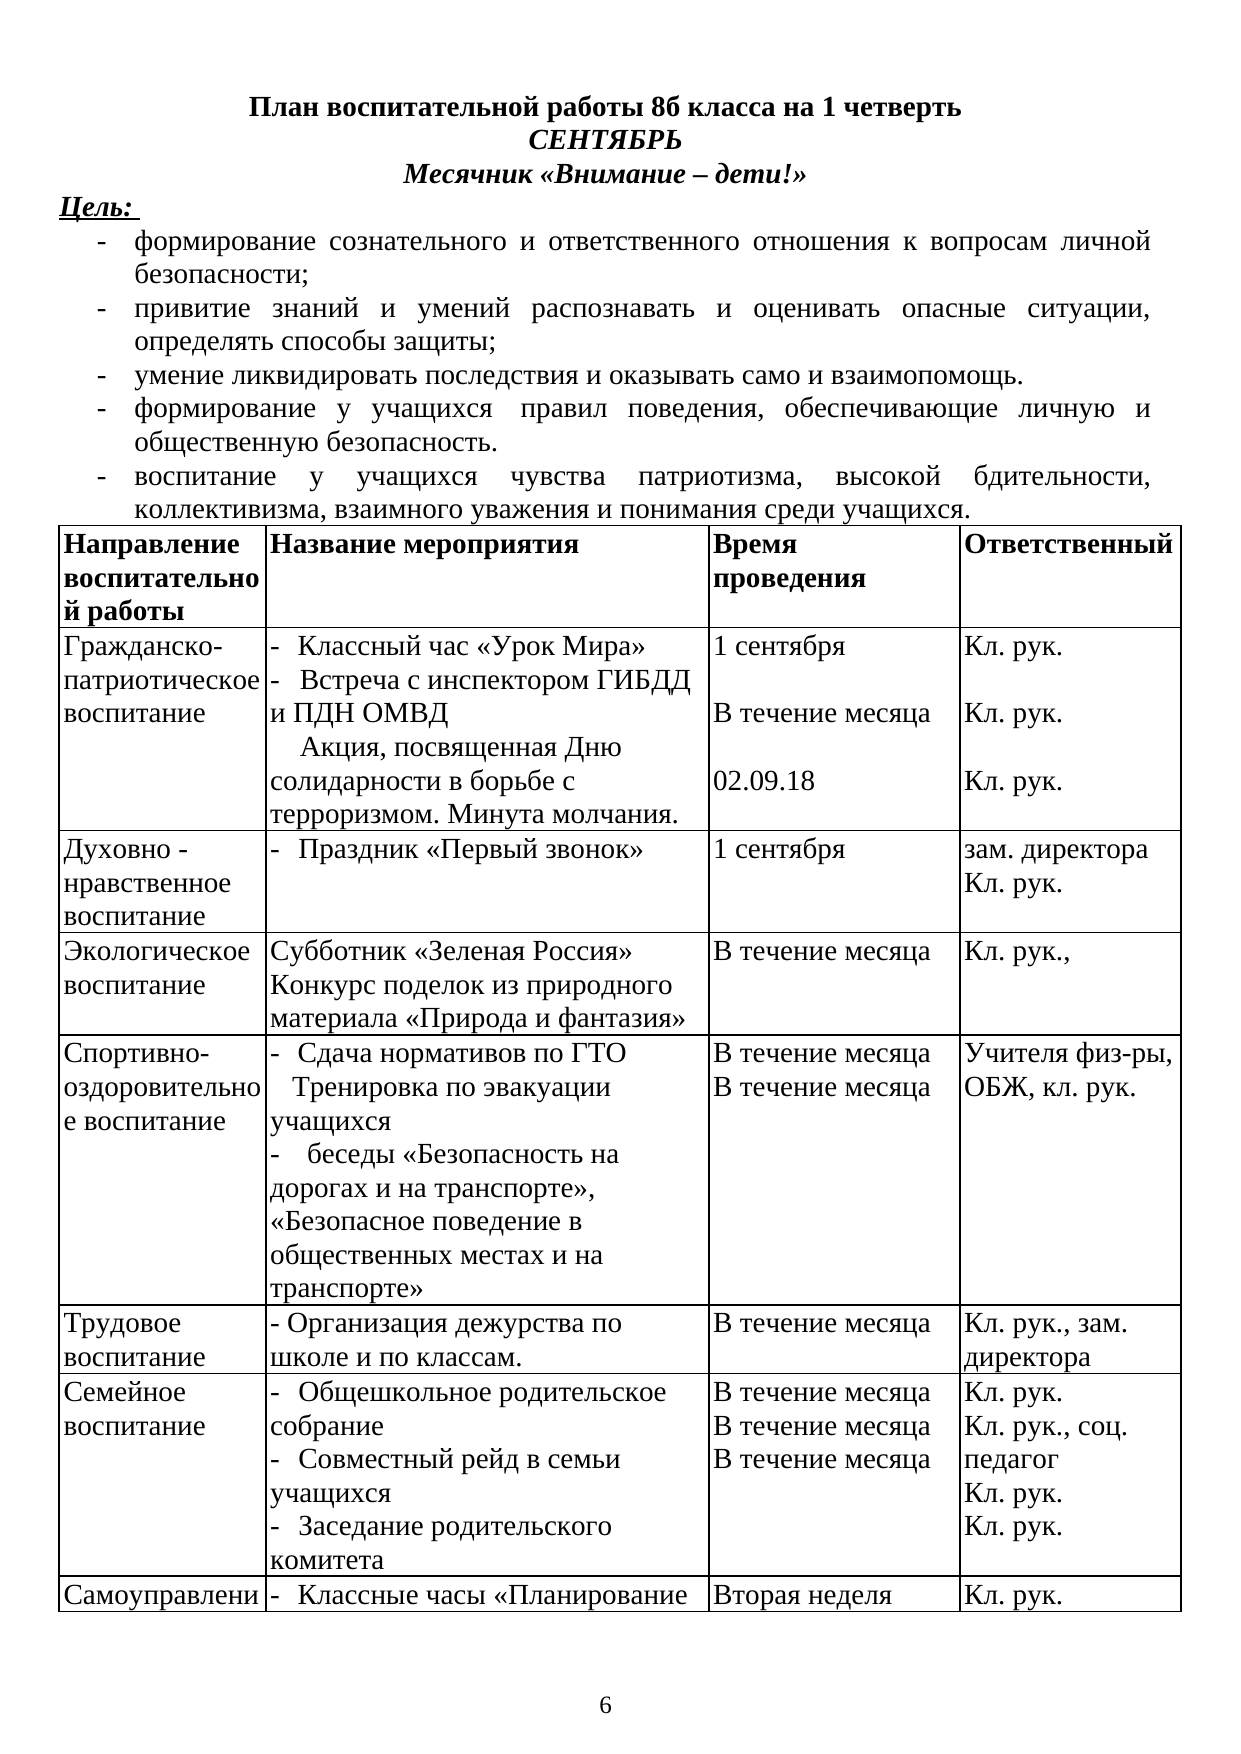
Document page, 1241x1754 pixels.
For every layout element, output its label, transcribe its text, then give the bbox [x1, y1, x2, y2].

table_cell Гражданско- патриотическое воспитание [60, 628, 265, 830]
table_cell Кл. рук., [961, 933, 1180, 1034]
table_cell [267, 1577, 708, 1611]
table_cell В течение месяца [710, 1306, 959, 1373]
table_header Название мероприятия [267, 526, 708, 627]
text План воспитательной работы 8б класса на 1 четверть [59, 89, 1152, 122]
table_cell Духовно - нравственное воспитание [60, 831, 265, 932]
table_header Направление воспитательной работы [60, 526, 265, 627]
table_cell 1 сентября В течение месяца 02.09.18 [710, 628, 959, 830]
text Цель: [59, 189, 1152, 223]
text СЕНТЯБРЬ [59, 122, 1152, 156]
table_cell Кл. рук. Кл. рук. Кл. рук. [961, 628, 1180, 830]
table_header Ответственный [961, 526, 1180, 627]
table_cell Кл. рук. Кл. рук., соц. педагог Кл. рук. Кл. рук. [961, 1374, 1180, 1575]
table_cell - Классный час «Урок Мира» - Встреча с инспектором ГИБДД и ПДН ОМВД Акция, посвященная Дню солидарности в борьбе с терроризмом. Минута молчания. [267, 628, 708, 830]
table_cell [710, 1577, 959, 1611]
list воспитание у учащихся чувства патриотизма, высокой бдительности, коллективизма, взаимного уважения и понимания среди учащихся. [97, 458, 1152, 525]
table_cell зам. директора Кл. рук. [961, 831, 1180, 932]
table_cell 1 сентября [710, 831, 959, 932]
table_cell Семейное воспитание [60, 1374, 265, 1575]
text Месячник «Внимание – дети!» [59, 156, 1152, 189]
table_cell Экологическое воспитание [60, 933, 265, 1034]
table_cell Трудовое воспитание [60, 1306, 265, 1373]
table_cell В течение месяца В течение месяца [710, 1036, 959, 1304]
table_cell Учителя физ-ры, ОБЖ, кл. рук. [961, 1036, 1180, 1304]
table_cell В течение месяца В течение месяца В течение месяца [710, 1374, 959, 1575]
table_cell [60, 1577, 265, 1611]
table_header Время проведения [710, 526, 959, 627]
list формирование сознательного и ответственного отношения к вопросам личной безопасности; [97, 223, 1152, 290]
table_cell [961, 1577, 1180, 1611]
list привитие знаний и умений распознавать и оценивать опасные ситуации, определять способы защиты; [97, 290, 1152, 357]
table_cell Кл. рук., зам. директора [961, 1306, 1180, 1373]
table_cell В течение месяца [710, 933, 959, 1034]
table_cell Спортивно-оздоровительное воспитание [60, 1036, 265, 1304]
table_cell - Сдача нормативов по ГТО Тренировка по эвакуации учащихся - беседы «Безопасность на дорогах и на транспорте», «Безопасное поведение в общественных местах и на транспорте» [267, 1036, 708, 1304]
list умение ликвидировать последствия и оказывать само и взаимопомощь. [97, 357, 1152, 391]
table_cell - Праздник «Первый звонок» [267, 831, 708, 932]
table_cell - Организация дежурства по школе и по классам. [267, 1306, 708, 1373]
table_cell Субботник «Зеленая Россия» Конкурс поделок из природного материала «Природа и фантазия» [267, 933, 708, 1034]
table_cell - Общешкольное родительское собрание - Совместный рейд в семьи учащихся - Заседание родительского комитета [267, 1374, 708, 1575]
list формирование у учащихся правил поведения, обеспечивающие личную и общественную безопасность. [97, 391, 1152, 458]
